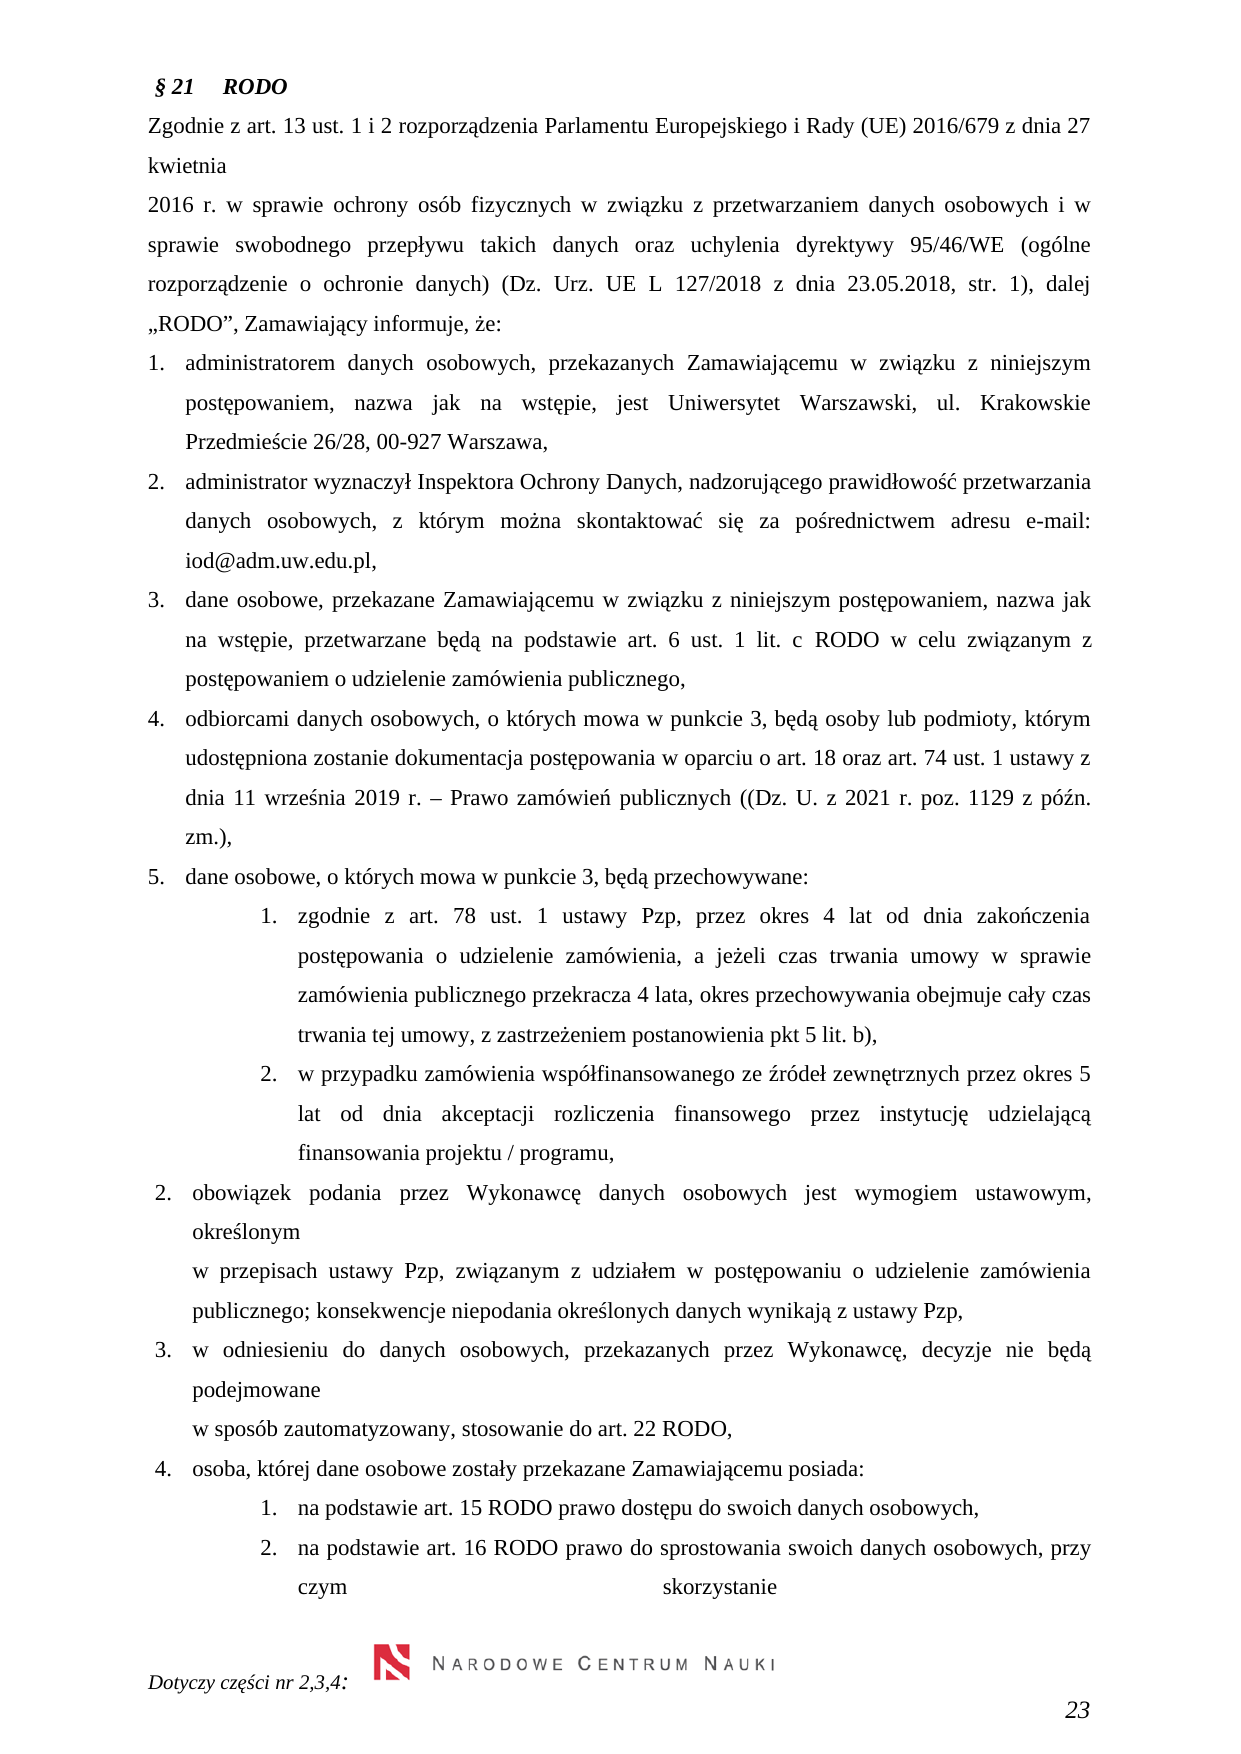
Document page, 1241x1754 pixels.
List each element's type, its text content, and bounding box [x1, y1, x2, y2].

list w przypadku zamówienia współfinansowanego ze źródeł zewnętrznych przez okres 5 lat od dnia akceptacji rozliczenia finansowego przez instytucję udzielającą finansowania projektu / programu, [260, 1060, 1092, 1165]
subtitle RODO [154, 73, 1092, 99]
text Zgodnie z art. 13 ust. 1 i 2 rozporządzenia Parlamentu Europejskiego i Rady (UE) 2016/679 z dnia 27 kwietnia 2016 r. w sprawie ochrony osób fizycznych w związku z przetwarzaniem danych osobowych i w sprawie swobodnego przepływu takich danych oraz uchylenia dyrektywy 95/46/WE (ogólne rozporządzenie o ochronie danych) (Dz. Urz. UE L 127/2018 z dnia 23.05.2018, str. 1), dalej „RODO”, Zamawiający informuje, że: [148, 113, 1092, 336]
list administrator wyznaczył Inspektora Ochrony Danych, nadzorującego prawidłowość przetwarzania danych osobowych, z którym można skontaktować się za pośrednictwem adresu e-mail: iod@adm.uw.edu.pl, [148, 468, 1092, 573]
picture [361, 1634, 784, 1690]
list w odniesieniu do danych osobowych, przekazanych przez Wykonawcę, decyzje nie będą podejmowane w sposób zautomatyzowany, stosowanie do art. 22 RODO, [154, 1336, 1092, 1442]
list dane osobowe, przekazane Zamawiającemu w związku z niniejszym postępowaniem, nazwa jak na wstępie, przetwarzane będą na podstawie art. 6 ust. 1 lit. c RODO w celu związanym z postępowaniem o udzielenie zamówienia publicznego, [148, 586, 1092, 692]
list zgodnie z art. 78 ust. 1 ustawy Pzp, przez okres 4 lat od dnia zakończenia postępowania o udzielenie zamówienia, a jeżeli czas trwania umowy w sprawie zamówienia publicznego przekracza 4 lata, okres przechowywania obejmuje cały czas trwania tej umowy, z zastrzeżeniem postanowienia pkt 5 lit. b), [260, 902, 1092, 1047]
list osoba, której dane osobowe zostały przekazane Zamawiającemu posiada: [154, 1455, 1092, 1481]
list odbiorcami danych osobowych, o których mowa w punkcie 3, będą osoby lub podmioty, którym udostępniona zostanie dokumentacja postępowania w oparciu o art. 18 oraz art. 74 ust. 1 ustawy z dnia 11 września 2019 r. – Prawo zamówień publicznych ((Dz. U. z 2021 r. poz. 1129 z późn. zm.), [148, 705, 1092, 849]
list obowiązek podania przez Wykonawcę danych osobowych jest wymogiem ustawowym, określonym w przepisach ustawy Pzp, związanym z udziałem w postępowaniu o udzielenie zamówienia publicznego; konsekwencje niepodania określonych danych wynikają z ustawy Pzp, [154, 1178, 1092, 1323]
list dane osobowe, o których mowa w punkcie 3, będą przechowywane: [148, 863, 1092, 889]
list na podstawie art. 15 RODO prawo dostępu do swoich danych osobowych, [260, 1494, 1092, 1521]
list administratorem danych osobowych, przekazanych Zamawiającemu w związku z niniejszym postępowaniem, nazwa jak na wstępie, jest Uniwersytet Warszawski, ul. Krakowskie Przedmieście 26/28, 00-927 Warszawa, [148, 349, 1092, 455]
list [260, 1534, 1092, 1600]
